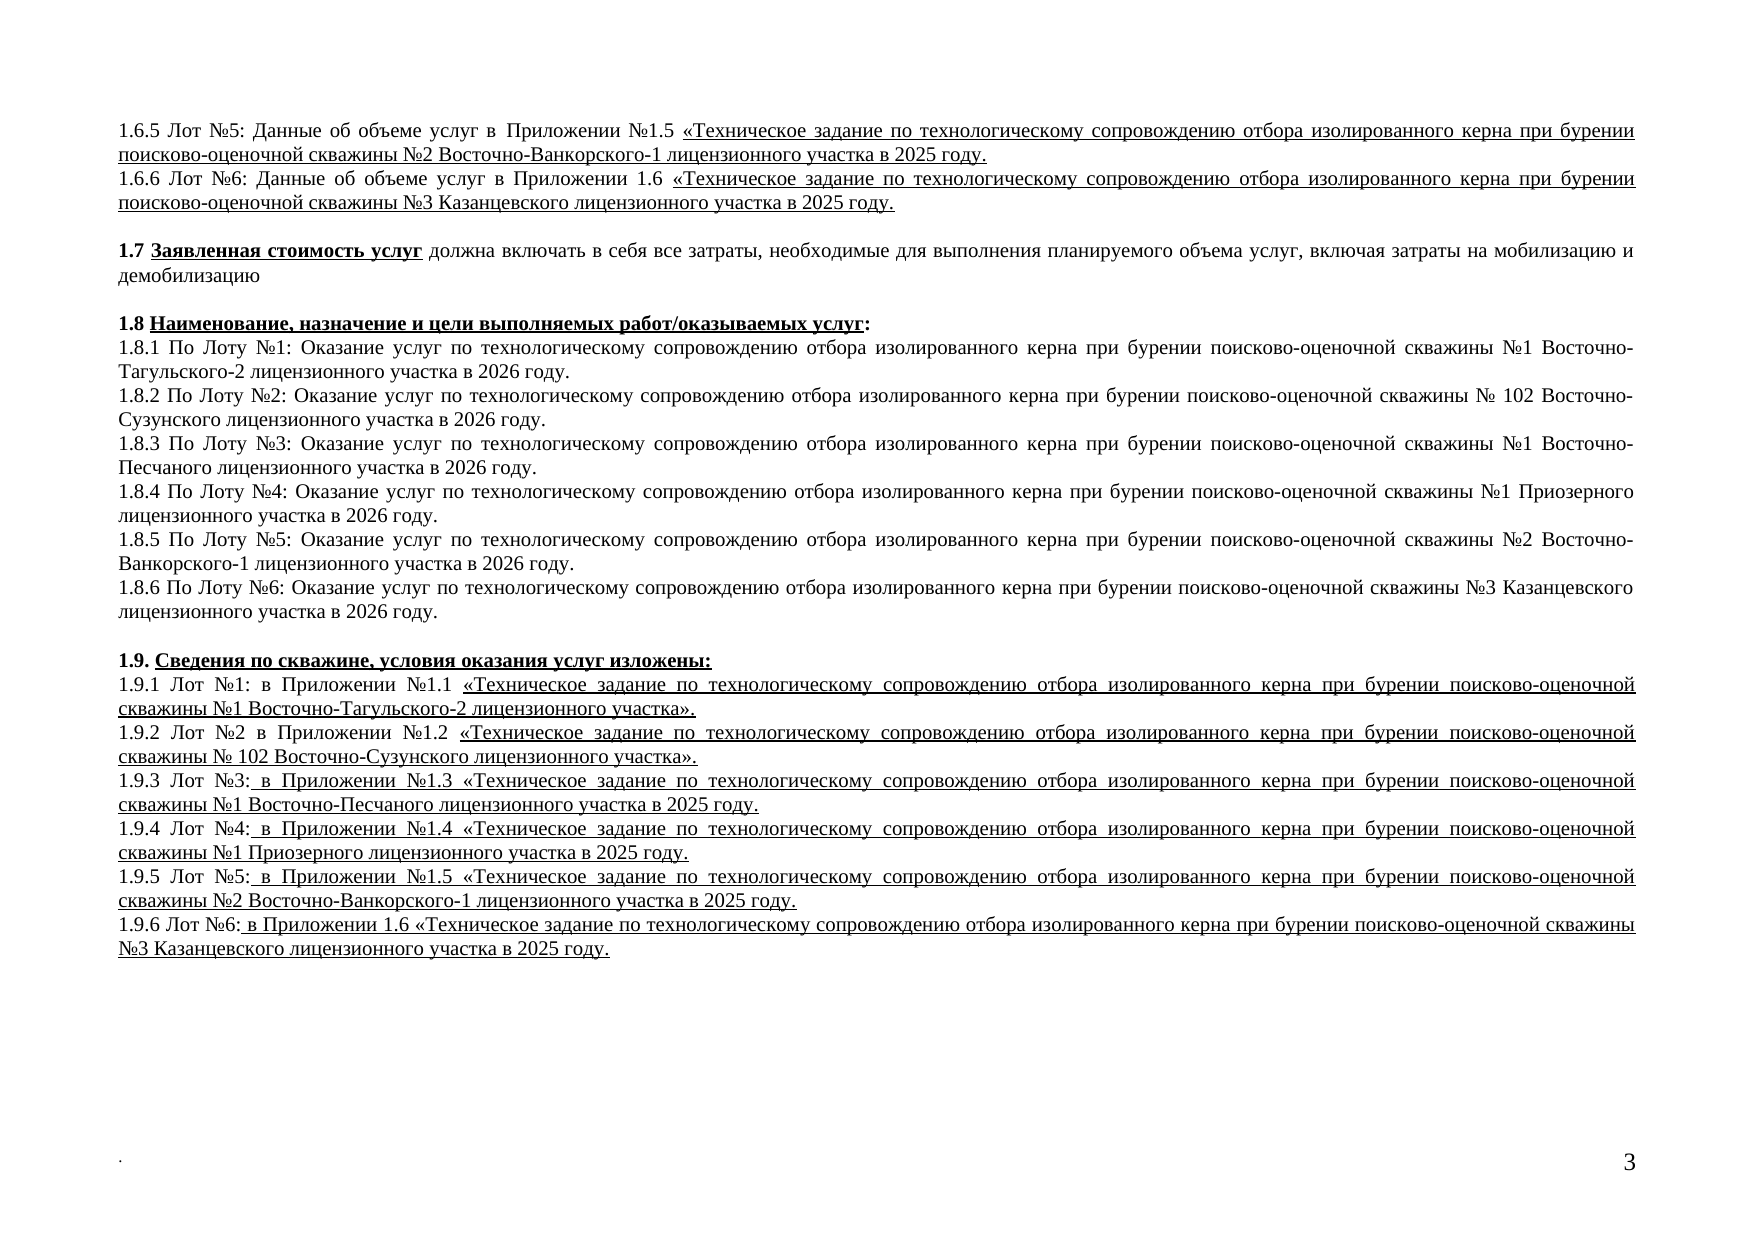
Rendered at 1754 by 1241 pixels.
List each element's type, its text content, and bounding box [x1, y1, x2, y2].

text 1.8.2 По Лоту №2: Оказание услуг по технологическому сопровождению отбора изолированного керна при бурении поисково-оценочной скважины № 102 Восточно-Сузунского лицензионного участка в 2026 году. [118, 383, 1636, 431]
text 1.9.3 Лот №3: в Приложении №1.3 «Техническое задание по технологическому сопровождению отбора изолированного керна при бурении поисково-оценочной скважины №1 Восточно-Песчаного лицензионного участка в 2025 году. [118, 768, 1636, 816]
text 1.8.3 По Лоту №3: Оказание услуг по технологическому сопровождению отбора изолированного керна при бурении поисково-оценочной скважины №1 Восточно-Песчаного лицензионного участка в 2026 году. [118, 431, 1636, 479]
text 1.8.1 По Лоту №1: Оказание услуг по технологическому сопровождению отбора изолированного керна при бурении поисково-оценочной скважины №1 Восточно-Тагульского-2 лицензионного участка в 2026 году. [118, 335, 1636, 383]
text 1.7 Заявленная стоимость услуг должна включать в себя все затраты, необходимые для выполнения планируемого объема услуг, включая затраты на мобилизацию и демобилизацию [118, 238, 1636, 287]
text 1.9.4 Лот №4: в Приложении №1.4 «Техническое задание по технологическому сопровождению отбора изолированного керна при бурении поисково-оценочной скважины №1 Приозерного лицензионного участка в 2025 году. [118, 816, 1636, 864]
text 1.9. Сведения по скважине, условия оказания услуг изложены: [118, 647, 1636, 672]
text 1.9.2 Лот №2 в Приложении №1.2 «Техническое задание по технологическому сопровождению отбора изолированного керна при бурении поисково-оценочной скважины № 102 Восточно-Сузунского лицензионного участка». [118, 720, 1636, 768]
text 1.8.5 По Лоту №5: Оказание услуг по технологическому сопровождению отбора изолированного керна при бурении поисково-оценочной скважины №2 Восточно-Ванкорского-1 лицензионного участка в 2026 году. [118, 527, 1636, 575]
text 1.8.6 По Лоту №6: Оказание услуг по технологическому сопровождению отбора изолированного керна при бурении поисково-оценочной скважины №3 Казанцевского лицензионного участка в 2026 году. [118, 575, 1636, 623]
text 1.8 Наименование, назначение и цели выполняемых работ/оказываемых услуг: [118, 311, 1636, 335]
text 1.9.1 Лот №1: в Приложении №1.1 «Техническое задание по технологическому сопровождению отбора изолированного керна при бурении поисково-оценочной скважины №1 Восточно-Тагульского-2 лицензионного участка». [118, 672, 1636, 720]
text 1.9.5 Лот №5: в Приложении №1.5 «Техническое задание по технологическому сопровождению отбора изолированного керна при бурении поисково-оценочной скважины №2 Восточно-Ванкорского-1 лицензионного участка в 2025 году. [118, 864, 1636, 912]
text 1.9.6 Лот №6: в Приложении 1.6 «Техническое задание по технологическому сопровождению отбора изолированного керна при бурении поисково-оценочной скважины №3 Казанцевского лицензионного участка в 2025 году. [118, 912, 1636, 960]
text 1.6.6 Лот №6: Данные об объеме услуг в Приложении 1.6 «Техническое задание по технологическому сопровождению отбора изолированного керна при бурении поисково-оценочной скважины №3 Казанцевского лицензионного участка в 2025 году. [118, 166, 1636, 214]
text 1.8.4 По Лоту №4: Оказание услуг по технологическому сопровождению отбора изолированного керна при бурении поисково-оценочной скважины №1 Приозерного лицензионного участка в 2026 году. [118, 479, 1636, 527]
text 1.6.5 Лот №5: Данные об объеме услуг в Приложении №1.5 «Техническое задание по технологическому сопровождению отбора изолированного керна при бурении поисково-оценочной скважины №2 Восточно-Ванкорского-1 лицензионного участка в 2025 году. [118, 118, 1636, 166]
